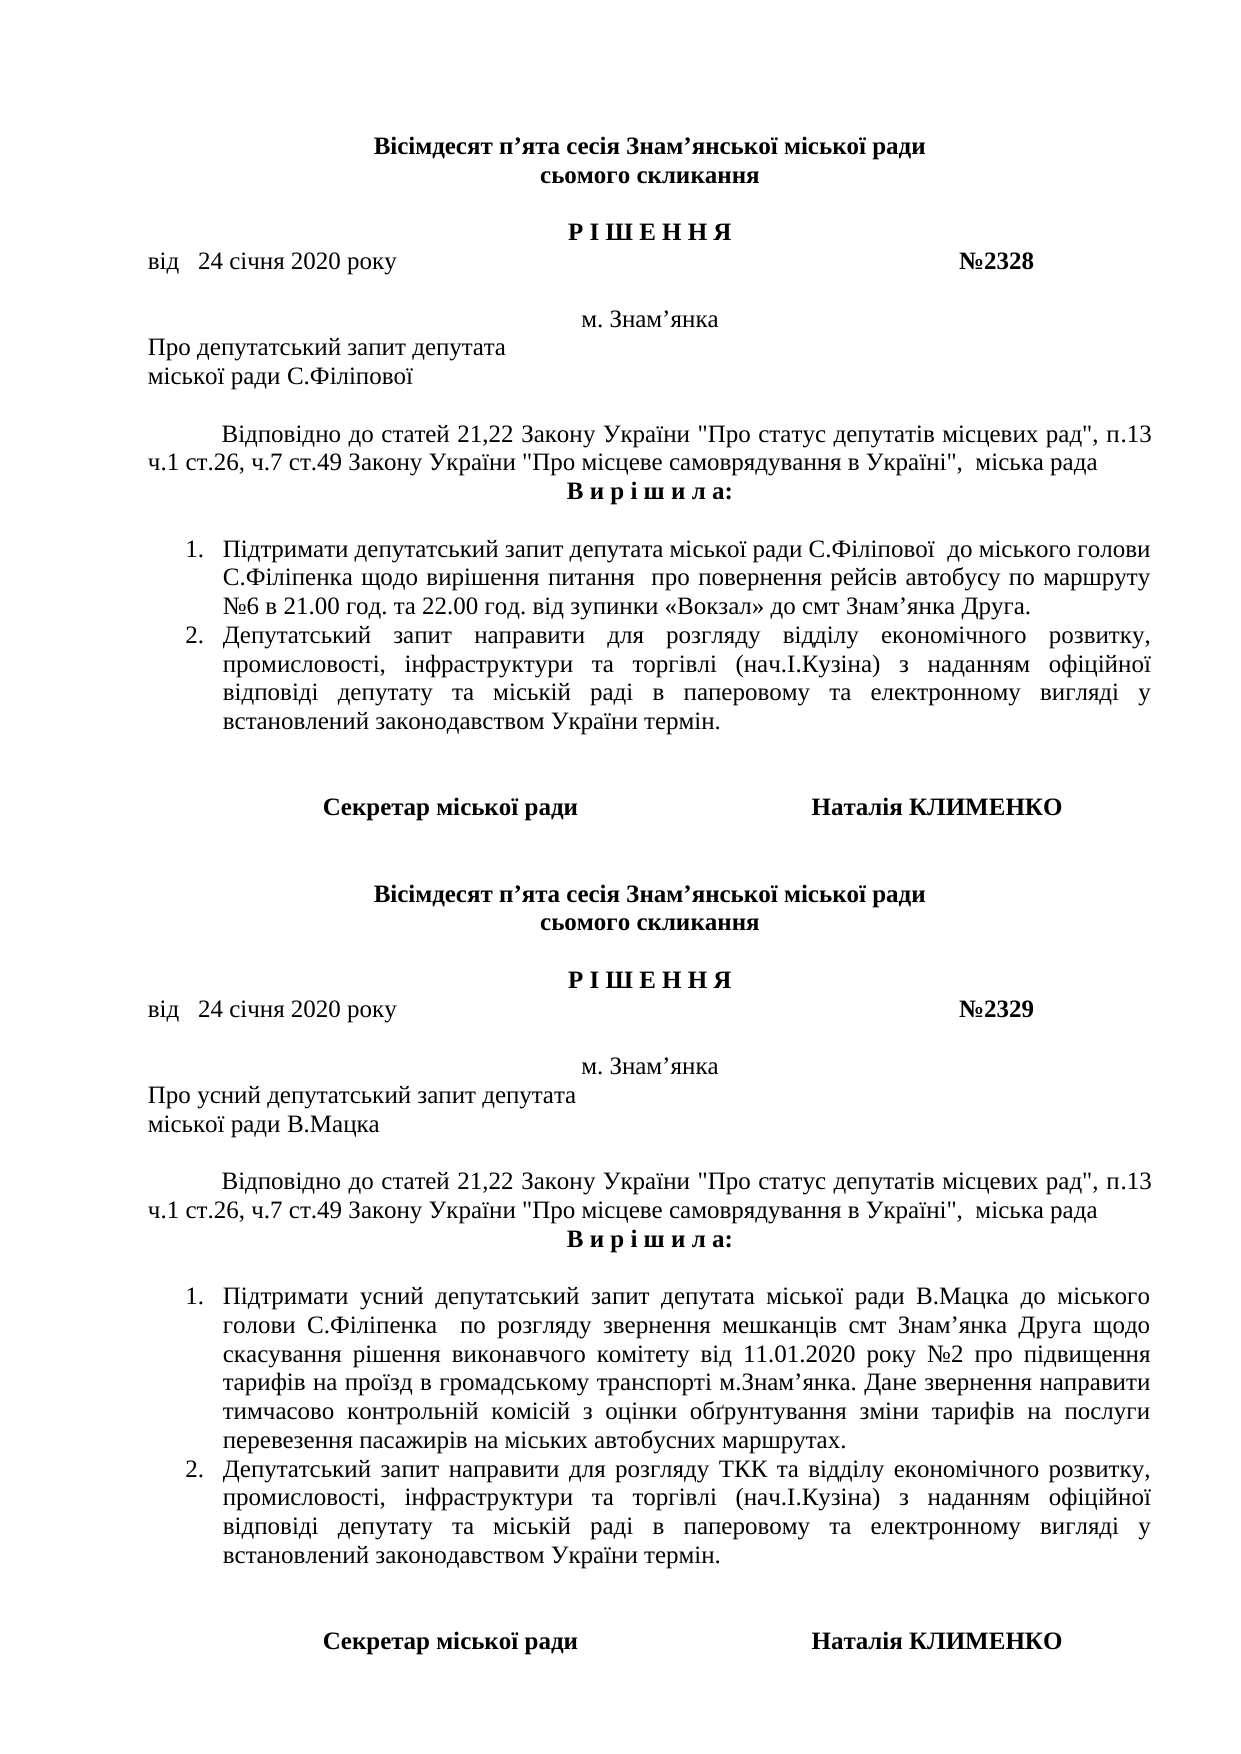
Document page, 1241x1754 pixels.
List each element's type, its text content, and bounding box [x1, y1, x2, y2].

text від 24 січня 2020 року №2329 [148, 994, 1152, 1051]
list Депутатський запит направити для розгляду відділу економічного розвитку, промисловості, інфраструктури та торгівлі (нач.І.Кузіна) з наданням офіційної відповіді депутату та міській раді в паперовому та електронному вигляді у встановлений законодавством України термін. [185, 620, 1152, 735]
list Підтримати усний депутатський запит депутата міської ради В.Мацка до міського голови С.Філіпенка по розгляду звернення мешканців смт Знам’янка Друга щодо скасування рішення виконавчого комітету від 11.01.2020 року №2 про підвищення тарифів на проїзд в громадському транспорті м.Знам’янка. Дане звернення направити тимчасово контрольній комісій з оцінки обґрунтування зміни тарифів на послуги перевезення пасажирів на міських автобусних маршрутах. [185, 1281, 1152, 1454]
text сьомого скликання [148, 160, 1152, 189]
text Секретар міської ради Наталія КЛИМЕНКО [148, 1626, 1152, 1655]
text м. Знам’янка [148, 304, 1152, 332]
text Про депутатський запит депутата [148, 332, 1152, 361]
text міської ради С.Філіпової [148, 361, 1152, 390]
text Вісімдесят п’ята сесія Знам’янської міської ради [148, 879, 1152, 907]
text В и р і ш и л а: [148, 476, 1152, 505]
text від 24 січня 2020 року №2328 [148, 246, 1152, 304]
list Депутатський запит направити для розгляду ТКК та відділу економічного розвитку, промисловості, інфраструктури та торгівлі (нач.І.Кузіна) з наданням офіційної відповіді депутату та міській раді в паперовому та електронному вигляді у встановлений законодавством України термін. [185, 1454, 1152, 1569]
text Вісімдесят п’ята сесія Знам’янської міської ради [148, 131, 1152, 160]
text В и р і ш и л а: [148, 1224, 1152, 1252]
text Про усний депутатський запит депутата [148, 1080, 1152, 1109]
text міської ради В.Мацка [148, 1109, 1152, 1137]
text Секретар міської ради Наталія КЛИМЕНКО [148, 792, 1152, 821]
text Р І Ш Е Н Н Я [148, 965, 1152, 994]
list Підтримати депутатський запит депутата міської ради С.Філіпової до міського голови С.Філіпенка щодо вирішення питання про повернення рейсів автобусу по маршруту №6 в 21.00 год. та 22.00 год. від зупинки «Вокзал» до смт Знам’янка Друга. [185, 534, 1152, 620]
text сьомого скликання [148, 907, 1152, 936]
text м. Знам’янка [148, 1051, 1152, 1080]
text Р І Ш Е Н Н Я [148, 217, 1152, 246]
